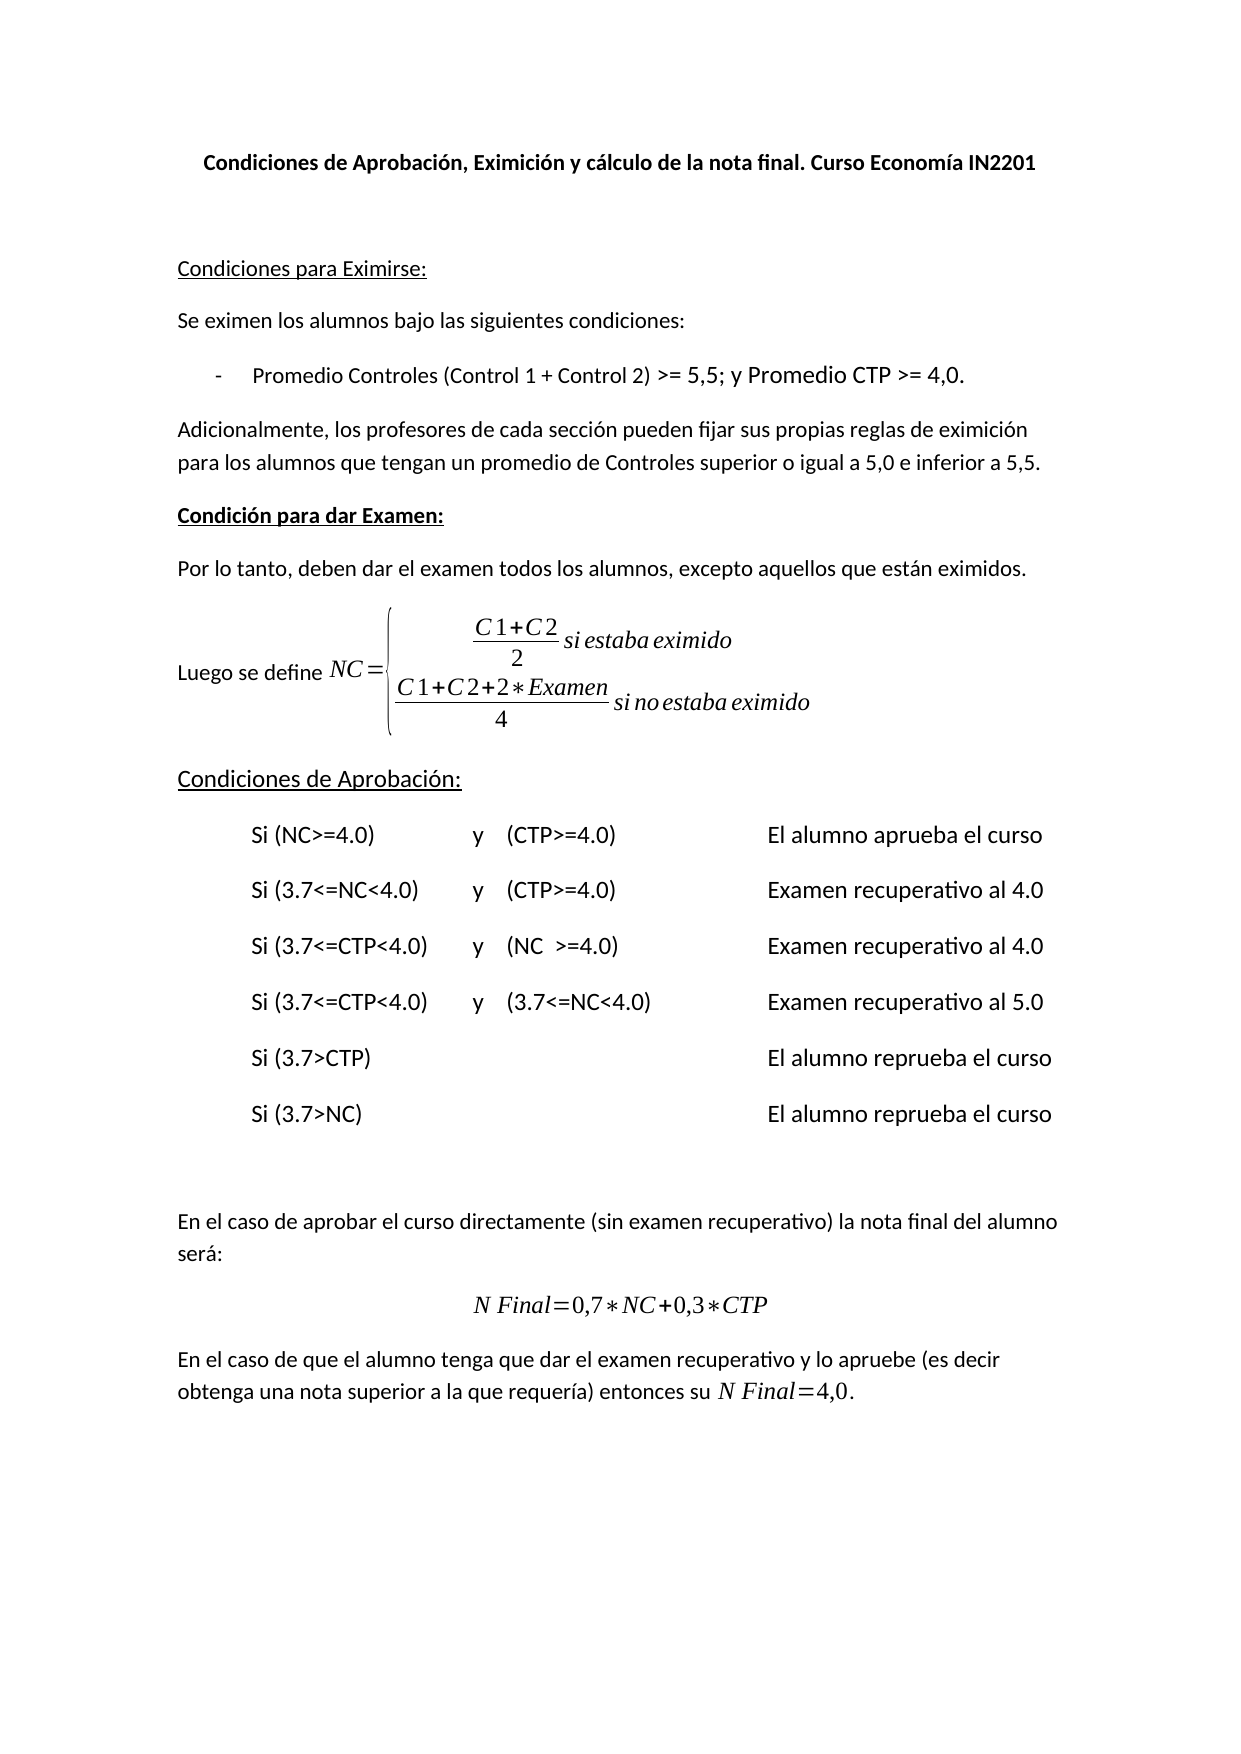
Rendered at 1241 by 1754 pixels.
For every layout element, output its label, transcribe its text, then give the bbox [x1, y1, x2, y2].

text Si (3.7<=CTP<4.0) y (3.7<=NC<4.0) Examen recuperativo al 5.0 [177, 986, 1063, 1017]
list Promedio Controles (Control 1 + Control 2) >= 5,5; y Promedio CTP >= 4,0. [215, 360, 1063, 390]
text Condiciones de Aprobación, Eximición y cálculo de la nota final. Curso Economía IN2201 [177, 148, 1063, 176]
text Adicionalmente, los profesores de cada sección pueden fijar sus propias reglas de eximición para los alumnos que tengan un promedio de Controles superior o igual a 5,0 e inferior a 5,5. [177, 416, 1063, 476]
text Condición para dar Examen: [177, 501, 1063, 529]
text Si (3.7<=NC<4.0) y (CTP>=4.0) Examen recuperativo al 4.0 [177, 874, 1063, 905]
text En el caso de aprobar el curso directamente (sin examen recuperativo) la nota final del alumno será: [177, 1207, 1063, 1267]
text Si (NC>=4.0) y (CTP>=4.0) El alumno aprueba el curso [177, 819, 1063, 849]
text Por lo tanto, deben dar el examen todos los alumnos, excepto aquellos que están eximidos. [177, 554, 1063, 582]
text Si (3.7>CTP) El alumno reprueba el curso [177, 1042, 1063, 1073]
text En el caso de que el alumno tenga que dar el examen recuperativo y lo apruebe (es decir obtenga una nota superior a la que requería) entonces su . [177, 1345, 1063, 1405]
text Si (3.7>NC) El alumno reprueba el curso [177, 1098, 1063, 1128]
text Condiciones de Aprobación: [177, 763, 1063, 793]
text Si (3.7<=CTP<4.0) y (NC >=4.0) Examen recuperativo al 4.0 [177, 930, 1063, 961]
text Luego se define [177, 607, 1063, 738]
text Condiciones para Eximirse: [177, 254, 1063, 282]
text Se eximen los alumnos bajo las siguientes condiciones: [177, 307, 1063, 335]
